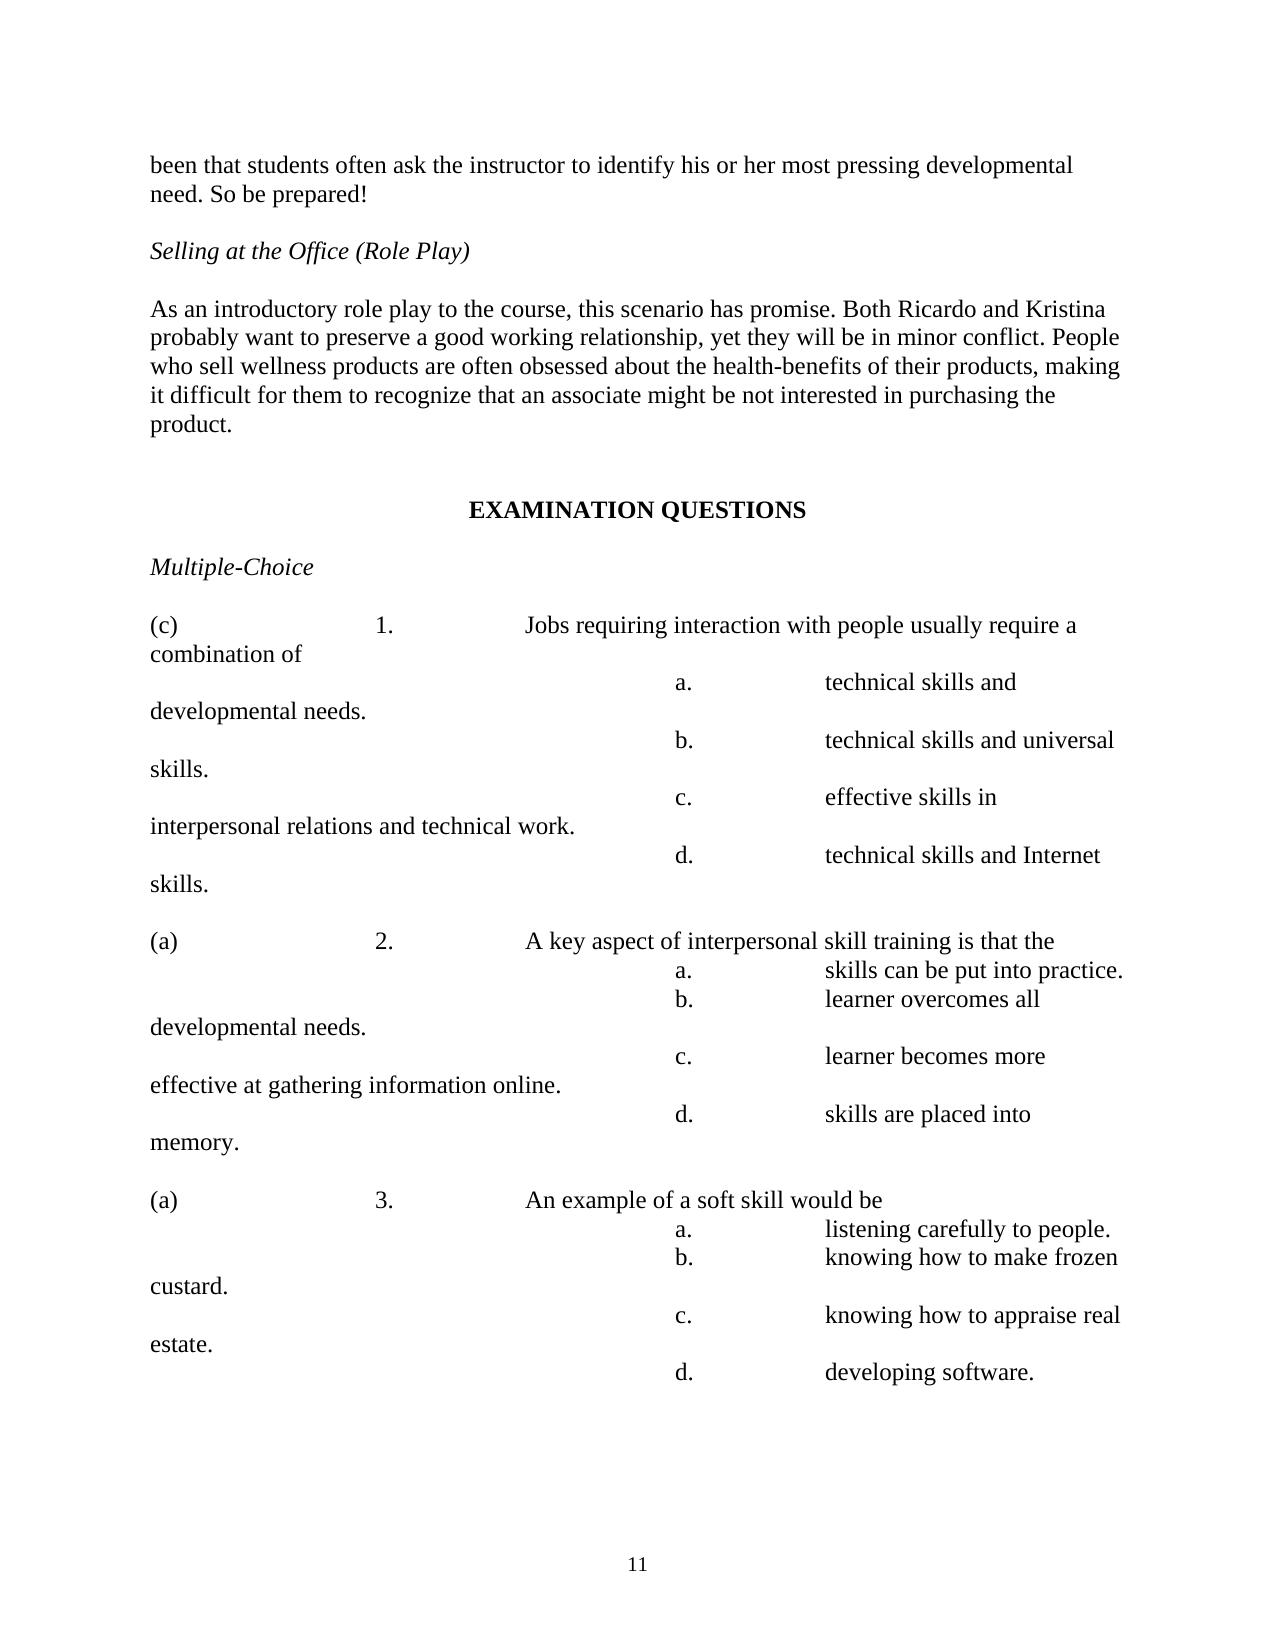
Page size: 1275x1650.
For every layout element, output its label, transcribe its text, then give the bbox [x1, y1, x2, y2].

text As an introductory role play to the course, this scenario has promise. Both Ricardo and Kristina probably want to preserve a good working relationship, yet they will be in minor conflict. People who sell wellness products are often obsessed about the health-benefits of their products, making it difficult for them to recognize that an associate might be not interested in purchasing the product. [150, 294, 1125, 437]
text Multiple-Choice [150, 552, 1125, 581]
text d. skills are placed into memory. [150, 1099, 1125, 1156]
text (c) 1. Jobs requiring interaction with people usually require a combination of [150, 610, 1125, 667]
text d. developing software. [150, 1357, 1125, 1415]
text d. technical skills and Internet skills. [150, 840, 1125, 897]
text c. knowing how to appraise real estate. [150, 1300, 1125, 1357]
subtitle EXAMINATION QUESTIONS [150, 495, 1125, 524]
text b. knowing how to make frozen custard. [150, 1242, 1125, 1300]
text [150, 150, 1125, 207]
text (a) 3. An example of a soft skill would be [150, 1185, 1125, 1214]
text (a) 2. A key aspect of interpersonal skill training is that the [150, 926, 1125, 955]
text b. learner overcomes all developmental needs. [150, 984, 1125, 1041]
text Selling at the Office (Role Play) [150, 236, 1125, 265]
text b. technical skills and universal skills. [150, 725, 1125, 782]
text a. skills can be put into practice. [150, 955, 1125, 984]
text c. learner becomes more effective at gathering information online. [150, 1041, 1125, 1099]
text a. technical skills and developmental needs. [150, 667, 1125, 725]
text c. effective skills in interpersonal relations and technical work. [150, 782, 1125, 840]
text a. listening carefully to people. [150, 1214, 1125, 1242]
